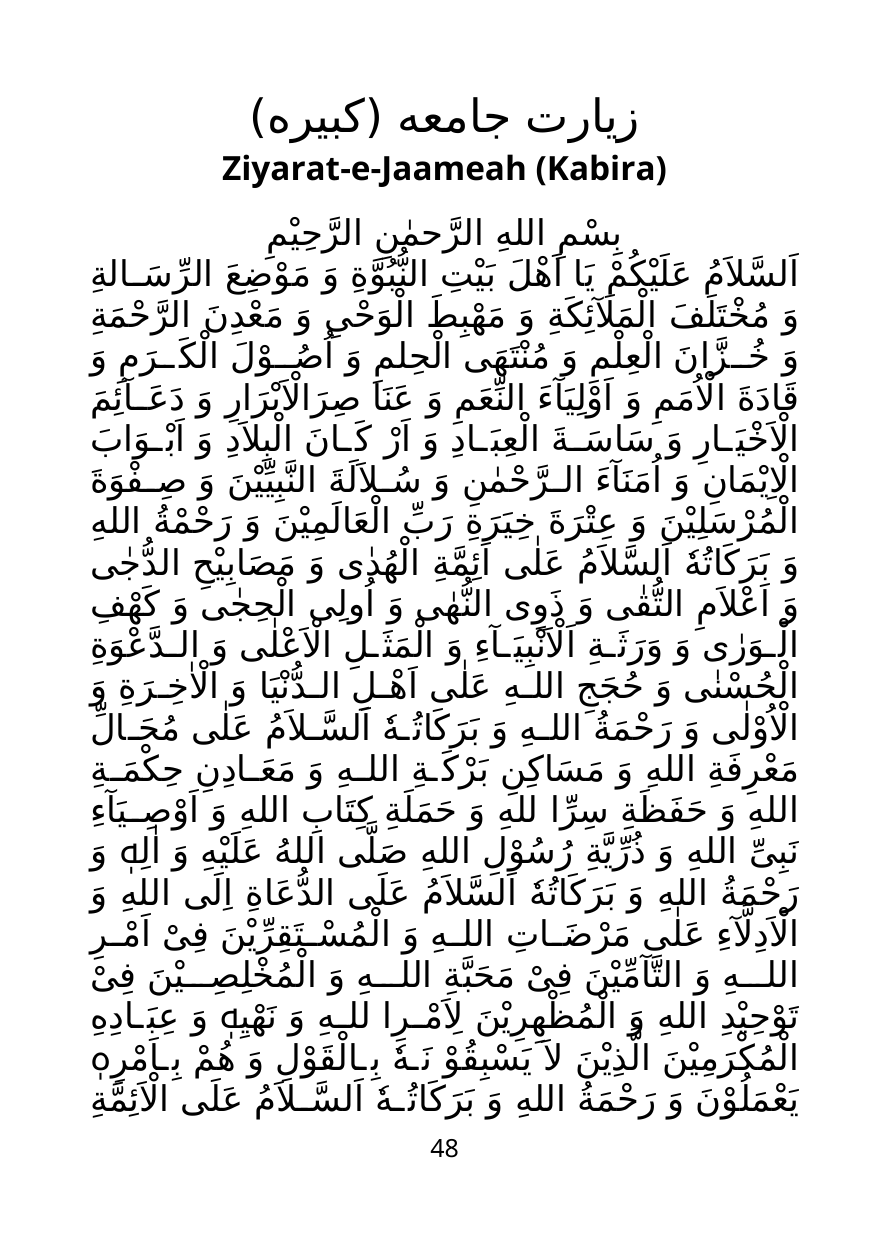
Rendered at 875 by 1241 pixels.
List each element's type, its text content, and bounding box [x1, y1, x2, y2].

subtitle Ziyarat-e-Jaameah (Kabira) [90, 156, 384, 187]
subtitle Ziyarat-e-Jaameah (Kabira) [385, 156, 799, 187]
text بِسْمِ اللهِ الرَّحمٰنِ الرَّحِيْمِ [90, 212, 799, 253]
text زيارت جامعه (كبيره) [90, 90, 799, 143]
